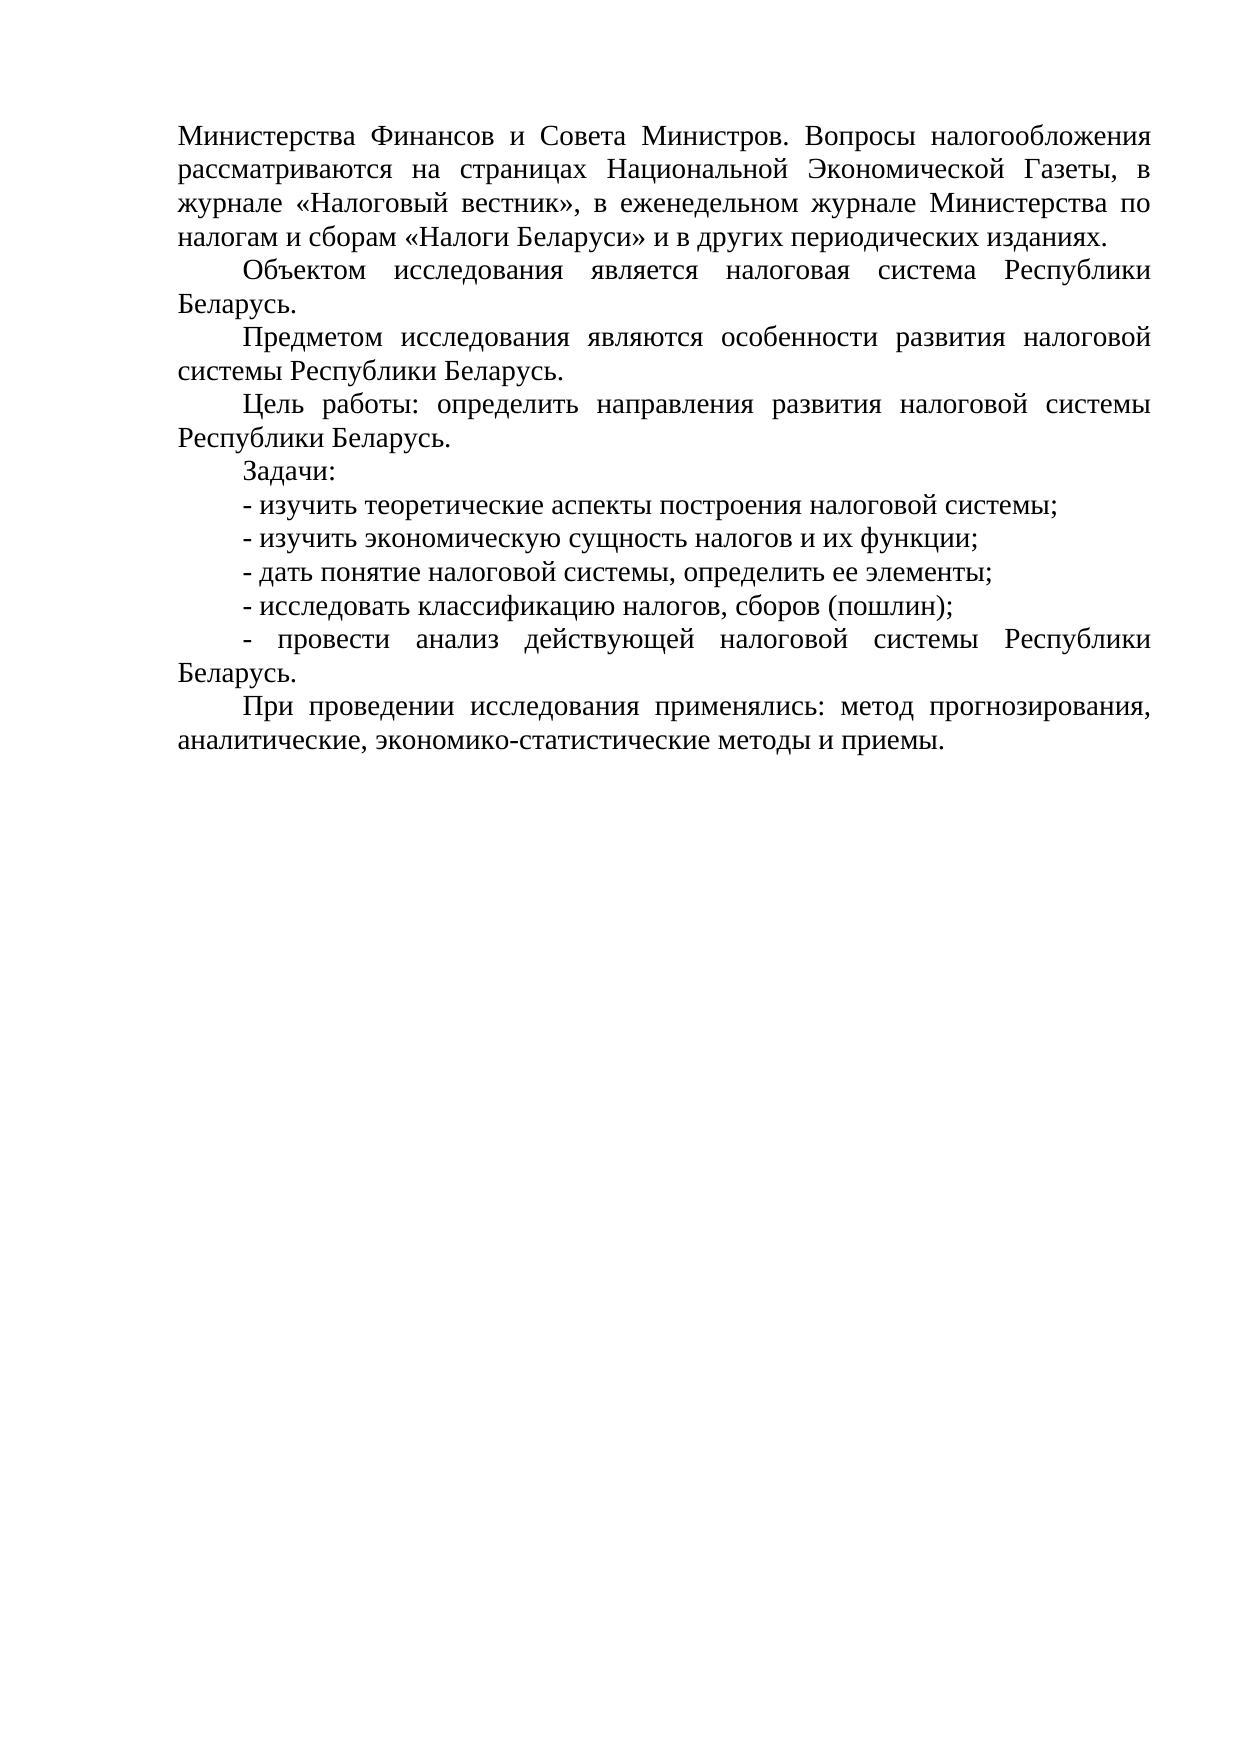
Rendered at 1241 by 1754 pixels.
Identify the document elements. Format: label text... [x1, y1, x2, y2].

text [177, 118, 1152, 252]
text - исследовать классификацию налогов, сборов (пошлин); [177, 588, 1152, 621]
text Задачи: [177, 453, 1152, 487]
text - провести анализ действующей налоговой системы Республики Беларусь. [177, 621, 1152, 688]
text Цель работы: определить направления развития налоговой системы Республики Беларусь. [177, 386, 1152, 453]
text Объектом исследования является налоговая система Республики Беларусь. [177, 252, 1152, 319]
text Предметом исследования являются особенности развития налоговой системы Республики Беларусь. [177, 319, 1152, 386]
text - изучить экономическую сущность налогов и их функции; [177, 521, 1152, 554]
text При проведении исследования применялись: метод прогнозирования, аналитические, экономико-статистические методы и приемы. [177, 688, 1152, 755]
text - дать понятие налоговой системы, определить ее элементы; [177, 554, 1152, 588]
text - изучить теоретические аспекты построения налоговой системы; [177, 487, 1152, 521]
